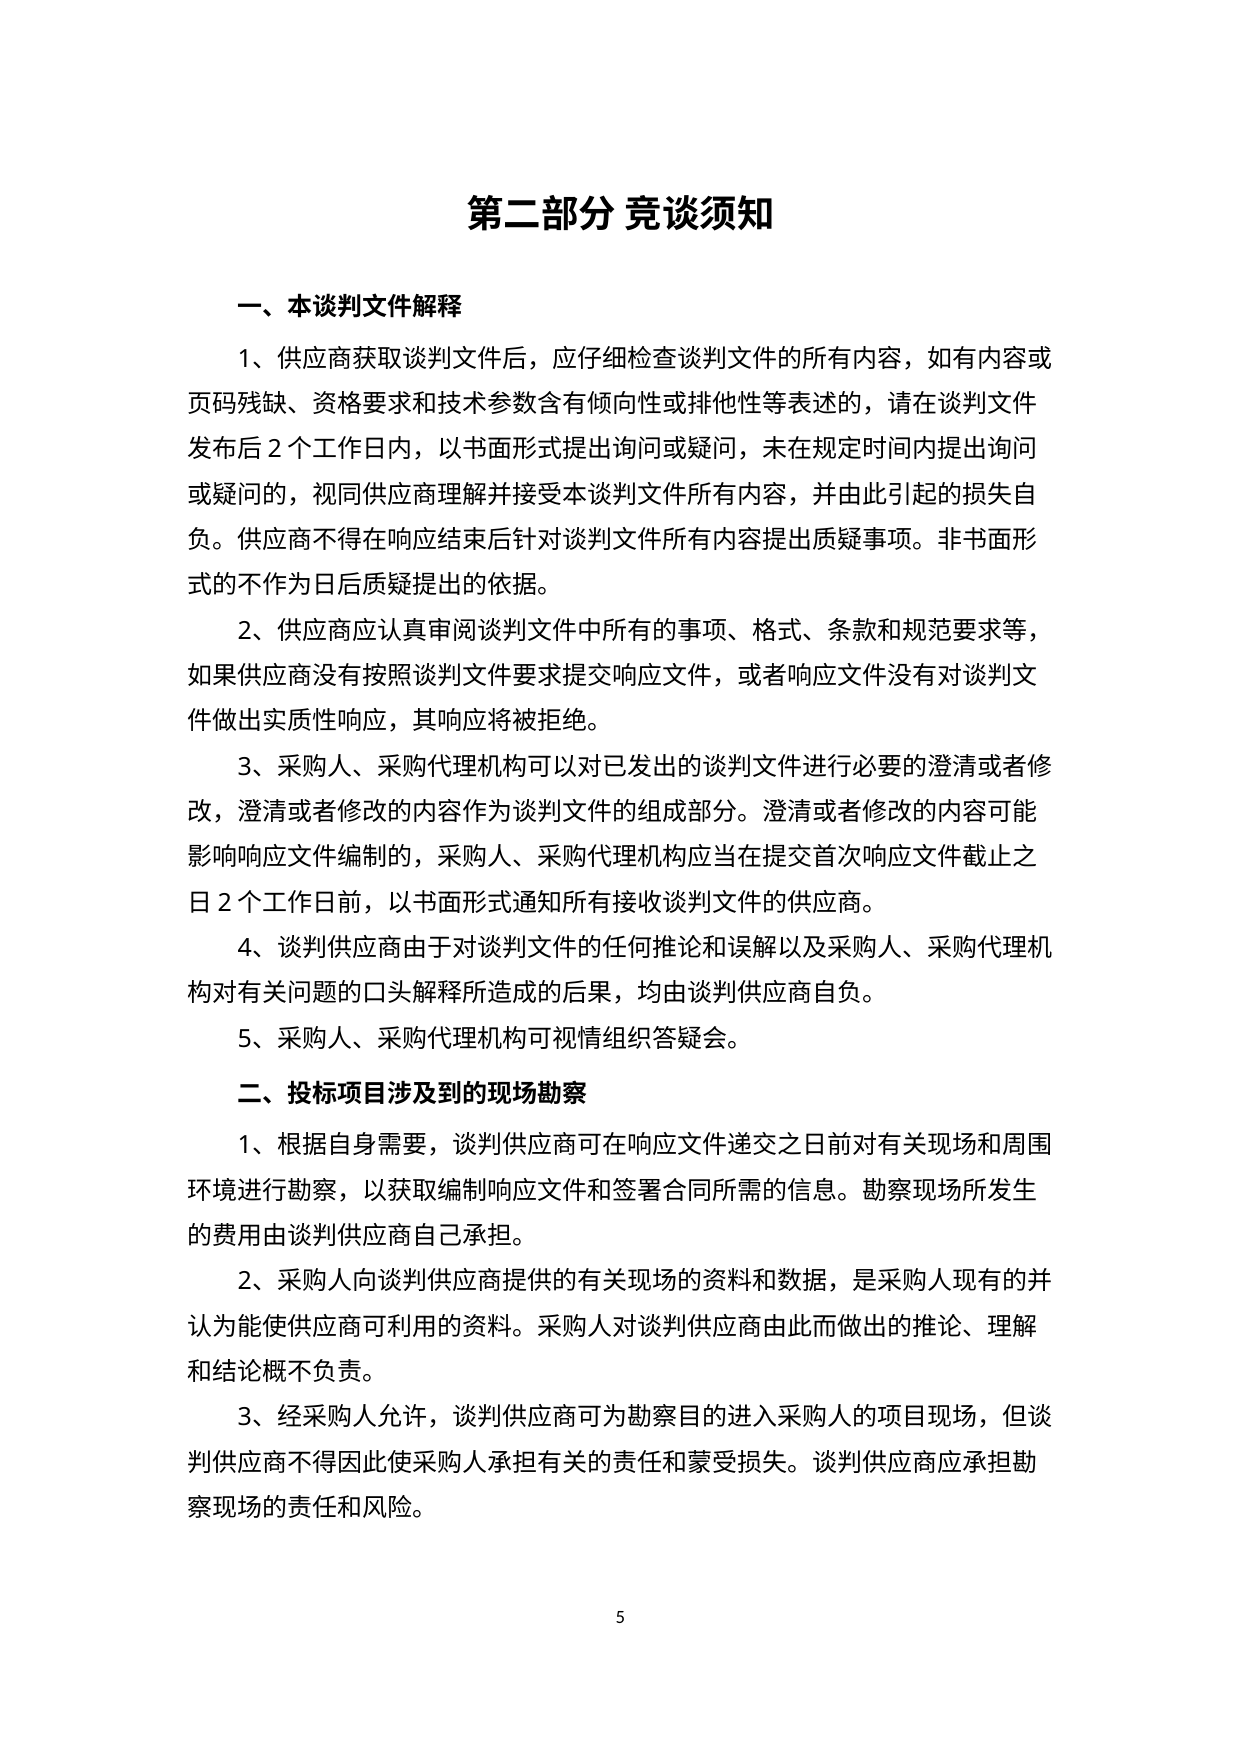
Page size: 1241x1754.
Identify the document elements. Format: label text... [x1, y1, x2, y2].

text 4、谈判供应商由于对谈判文件的任何推论和误解以及采购人、采购代理机构对有关问题的口头解释所造成的后果，均由谈判供应商自负。 [187, 927, 1053, 1009]
text 一、本谈判文件解释 [187, 287, 1053, 323]
text 3、经采购人允许，谈判供应商可为勘察目的进入采购人的项目现场，但谈判供应商不得因此使采购人承担有关的责任和蒙受损失。谈判供应商应承担勘察现场的责任和风险。 [187, 1397, 1053, 1523]
text 2、供应商应认真审阅谈判文件中所有的事项、格式、条款和规范要求等，如果供应商没有按照谈判文件要求提交响应文件，或者响应文件没有对谈判文件做出实质性响应，其响应将被拒绝。 [187, 610, 1053, 737]
text 第二部分 竞谈须知 [187, 178, 1053, 243]
text 2、采购人向谈判供应商提供的有关现场的资料和数据，是采购人现有的并认为能使供应商可利用的资料。采购人对谈判供应商由此而做出的推论、理解和结论概不负责。 [187, 1261, 1053, 1388]
text 1、供应商获取谈判文件后，应仔细检查谈判文件的所有内容，如有内容或页码残缺、资格要求和技术参数含有倾向性或排他性等表述的，请在谈判文件发布后2个工作日内，以书面形式提出询问或疑问，未在规定时间内提出询问或疑问的，视同供应商理解并接受本谈判文件所有内容，并由此引起的损失自负。供应商不得在响应结束后针对谈判文件所有内容提出质疑事项。非书面形式的不作为日后质疑提出的依据。 [187, 338, 1053, 601]
text 二、投标项目涉及到的现场勘察 [187, 1073, 1053, 1109]
text 1、根据自身需要，谈判供应商可在响应文件递交之日前对有关现场和周围环境进行勘察，以获取编制响应文件和签署合同所需的信息。勘察现场所发生的费用由谈判供应商自己承担。 [187, 1125, 1053, 1252]
text 3、采购人、采购代理机构可以对已发出的谈判文件进行必要的澄清或者修改，澄清或者修改的内容作为谈判文件的组成部分。澄清或者修改的内容可能影响响应文件编制的，采购人、采购代理机构应当在提交首次响应文件截止之日2个工作日前，以书面形式通知所有接收谈判文件的供应商。 [187, 746, 1053, 918]
text 5、采购人、采购代理机构可视情组织答疑会。 [187, 1018, 1053, 1054]
